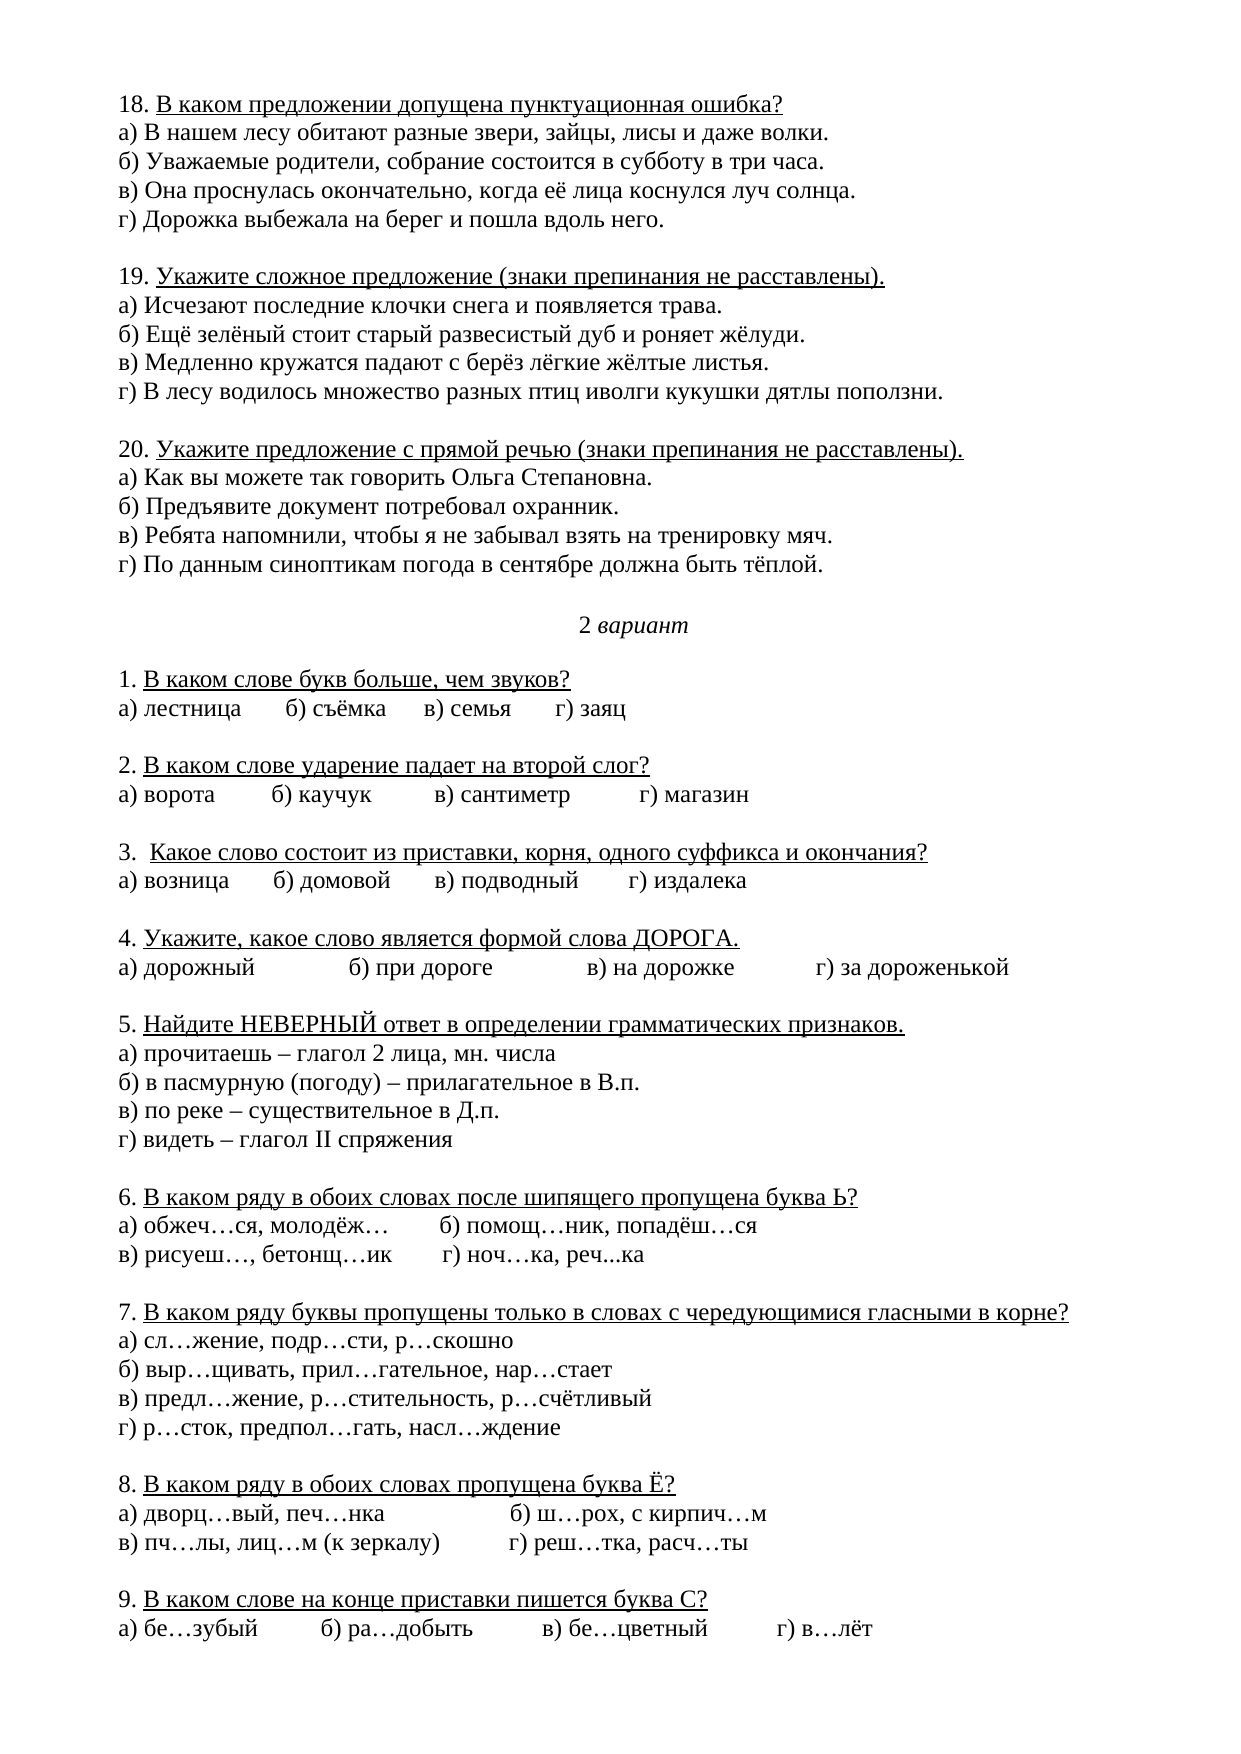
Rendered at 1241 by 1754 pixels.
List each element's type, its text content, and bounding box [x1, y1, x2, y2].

text 6. В каком ряду в обоих словах после шипящего пропущена буква Ь? [118, 1182, 1152, 1210]
text 4. Укажите, какое слово является формой слова ДОРОГА. [118, 923, 1152, 952]
text а) Как вы можете так говорить Ольга Степановна. [118, 462, 1152, 491]
text 18. В каком предложении допущена пунктуационная ошибка? [118, 89, 1152, 117]
text г) Дорожка выбежала на берег и пошла вдоль него. [118, 204, 1152, 232]
text а) Исчезают последние клочки снега и появляется трава. [118, 290, 1152, 319]
text в) Ребята напомнили, чтобы я не забывал взять на тренировку мяч. [118, 520, 1152, 549]
text 2 вариант [118, 610, 1152, 639]
text 7. В каком ряду буквы пропущены только в словах с чередующимися гласными в корне? [118, 1297, 1152, 1325]
text а) дорожный б) при дороге в) на дорожке г) за дороженькой [118, 952, 1152, 980]
text а) бе…зубый б) ра…добыть в) бе…цветный г) в…лёт [118, 1613, 1152, 1642]
text 3. Какое слово состоит из приставки, корня, одного суффикса и окончания? [118, 837, 1152, 865]
text б) Предъявите документ потребовал охранник. [118, 491, 1152, 520]
text а) ворота б) каучук в) сантиметр г) магазин [118, 779, 1152, 808]
text г) В лесу водилось множество разных птиц иволги кукушки дятлы поползни. [118, 376, 1152, 405]
text а) прочитаешь – глагол 2 лица, мн. числа [118, 1038, 1152, 1067]
text а) сл…жение, подр…сти, р…скошно [118, 1325, 1152, 1354]
text а) лестница б) съёмка в) семья г) заяц [118, 693, 1152, 722]
text а) В нашем лесу обитают разные звери, зайцы, лисы и даже волки. [118, 117, 1152, 146]
text в) Медленно кружатся падают с берёз лёгкие жёлтые листья. [118, 347, 1152, 376]
text а) возница б) домовой в) подводный г) издалека [118, 865, 1152, 894]
text в) Она проснулась окончательно, когда её лица коснулся луч солнца. [118, 175, 1152, 204]
text б) Ещё зелёный стоит старый развесистый дуб и роняет жёлуди. [118, 319, 1152, 347]
text 9. В каком слове на конце приставки пишется буква С? [118, 1584, 1152, 1613]
text 8. В каком ряду в обоих словах пропущена буква Ё? [118, 1469, 1152, 1498]
text 1. В каком слове букв больше, чем звуков? [118, 664, 1152, 693]
text г) видеть – глагол II спряжения [118, 1124, 1152, 1153]
text б) Уважаемые родители, собрание состоится в субботу в три часа. [118, 146, 1152, 175]
text г) По данным синоптикам погода в сентябре должна быть тёплой. [118, 549, 1152, 577]
text 2. В каком слове ударение падает на второй слог? [118, 750, 1152, 779]
text в) предл…жение, р…стительность, р…счётливый [118, 1383, 1152, 1412]
text а) обжеч…ся, молодёж… б) помощ…ник, попадёш…ся [118, 1210, 1152, 1239]
text б) в пасмурную (погоду) – прилагательное в В.п. [118, 1067, 1152, 1095]
text 5. Найдите НЕВЕРНЫЙ ответ в определении грамматических признаков. [118, 1009, 1152, 1038]
text 19. Укажите сложное предложение (знаки препинания не расставлены). [118, 261, 1152, 290]
text г) р…сток, предпол…гать, насл…ждение [118, 1412, 1152, 1440]
text а) дворц…вый, печ…нка б) ш…рох, с кирпич…м [118, 1498, 1152, 1527]
text в) рисуеш…, бетонщ…ик г) ноч…ка, реч...ка [118, 1239, 1152, 1268]
text в) по реке – существительное в Д.п. [118, 1095, 1152, 1124]
text 20. Укажите предложение с прямой речью (знаки препинания не расставлены). [118, 434, 1152, 462]
text в) пч…лы, лиц…м (к зеркалу) г) реш…тка, расч…ты [118, 1527, 1152, 1555]
text б) выр…щивать, прил…гательное, нар…стает [118, 1354, 1152, 1383]
